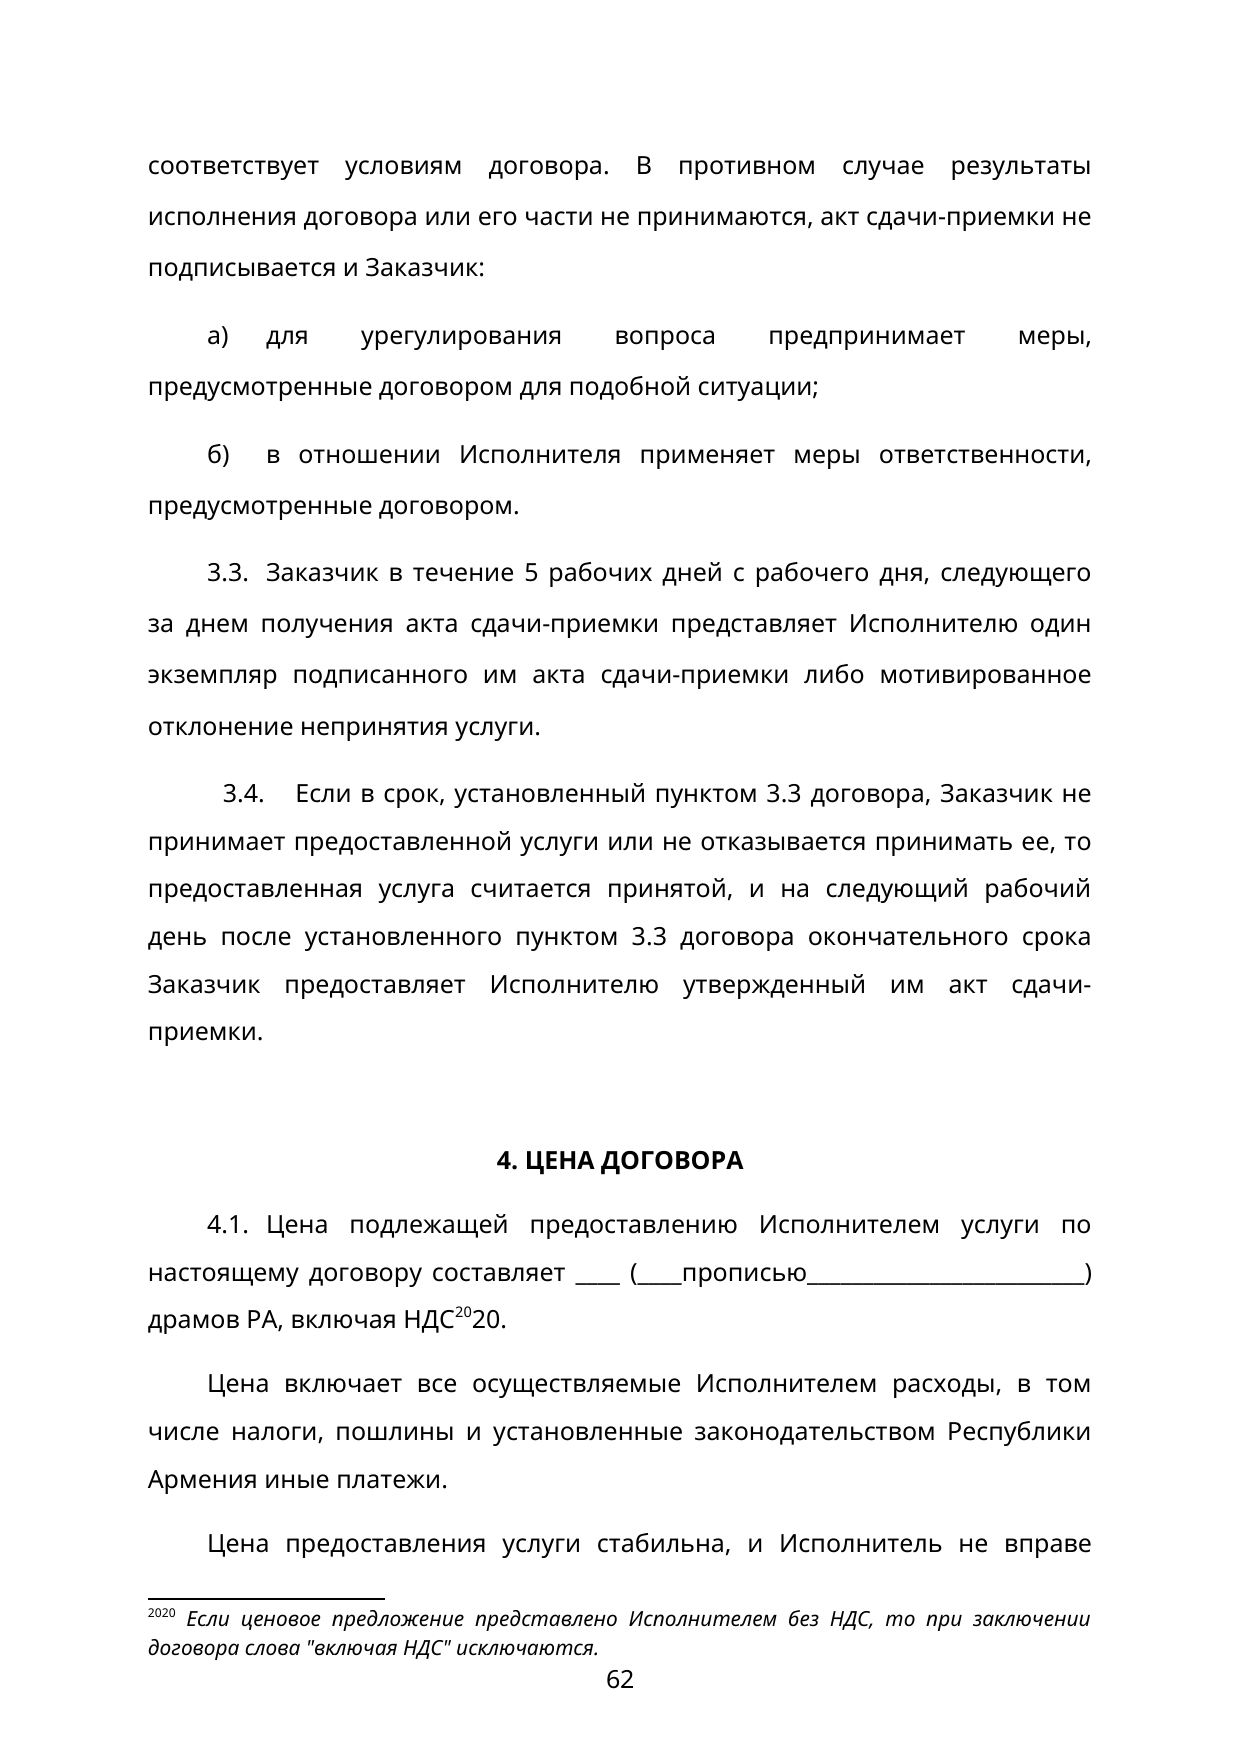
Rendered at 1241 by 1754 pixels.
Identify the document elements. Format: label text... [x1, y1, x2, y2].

text а) для урегулирования вопроса предпринимает меры, предусмотренные договором для подобной ситуации; [148, 317, 1092, 403]
text б) в отношении Исполнителя применяет меры ответственности, предусмотренные договором. [148, 436, 1092, 521]
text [148, 1526, 1092, 1560]
text Цена включает все осуществляемые Исполнителем расходы, в том числе налоги, пошлины и установленные законодательством Республики Армения иные платежи. [148, 1366, 1092, 1495]
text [148, 148, 1092, 284]
text 4.1. Цена подлежащей предоставлению Исполнителем услуги по настоящему договору составляет ____ (____прописью_________________________) драмов РА, включая НДС20. [148, 1207, 1092, 1336]
text 4. ЦЕНА ДОГОВОРА [148, 1142, 1092, 1176]
text 3.4. Если в срок, установленный пунктом 3.3 договора, Заказчик не принимает предоставленной услуги или не отказывается принимать ее, то предоставленная услуга считается принятой, и на следующий рабочий день после установленного пунктом 3.3 договора окончательного срока Заказчик предоставляет Исполнителю утвержденный им акт сдачи-приемки. [148, 776, 1092, 1048]
text 3.3. Заказчик в течение 5 рабочих дней с рабочего дня, следующего за днем получения акта сдачи-приемки представляет Исполнителю один экземпляр подписанного им акта сдачи-приемки либо мотивированное отклонение непринятия услуги. [148, 555, 1092, 742]
